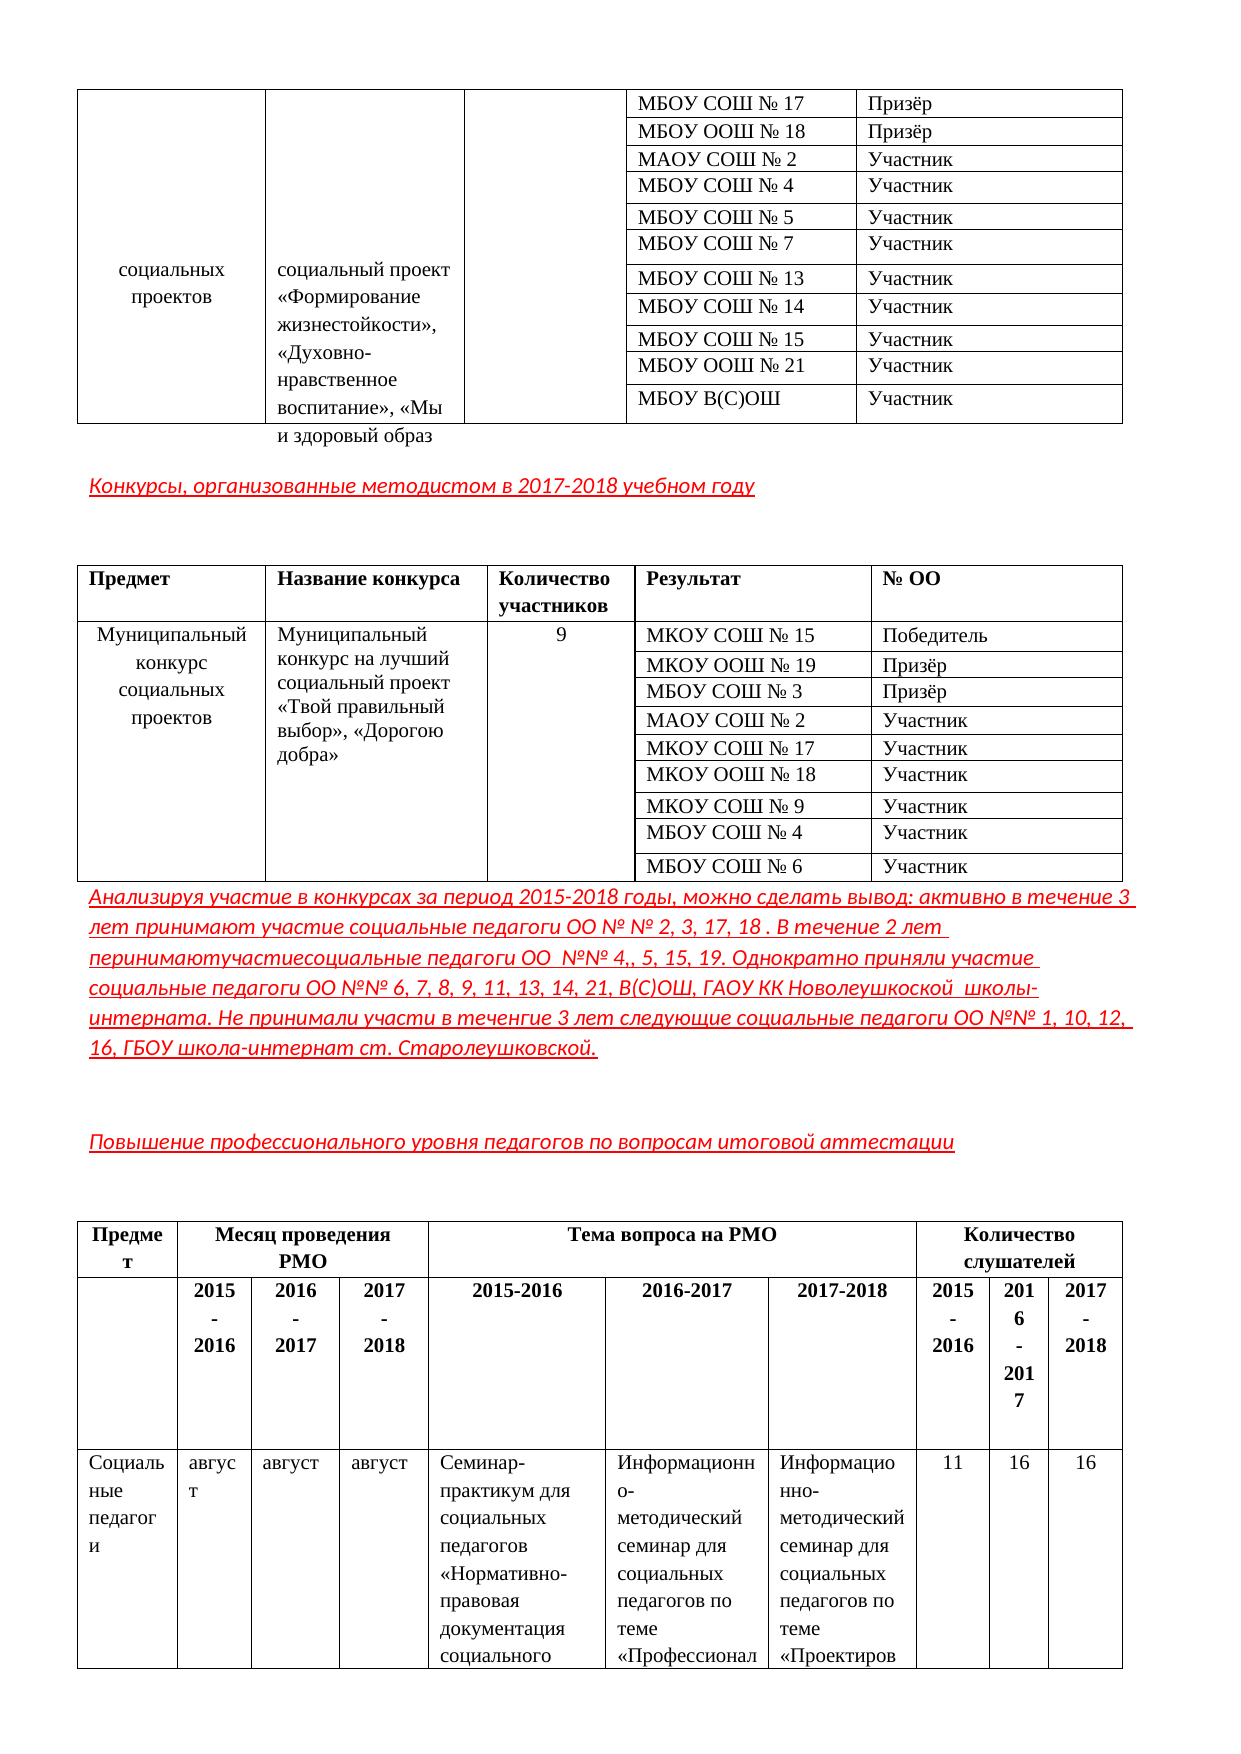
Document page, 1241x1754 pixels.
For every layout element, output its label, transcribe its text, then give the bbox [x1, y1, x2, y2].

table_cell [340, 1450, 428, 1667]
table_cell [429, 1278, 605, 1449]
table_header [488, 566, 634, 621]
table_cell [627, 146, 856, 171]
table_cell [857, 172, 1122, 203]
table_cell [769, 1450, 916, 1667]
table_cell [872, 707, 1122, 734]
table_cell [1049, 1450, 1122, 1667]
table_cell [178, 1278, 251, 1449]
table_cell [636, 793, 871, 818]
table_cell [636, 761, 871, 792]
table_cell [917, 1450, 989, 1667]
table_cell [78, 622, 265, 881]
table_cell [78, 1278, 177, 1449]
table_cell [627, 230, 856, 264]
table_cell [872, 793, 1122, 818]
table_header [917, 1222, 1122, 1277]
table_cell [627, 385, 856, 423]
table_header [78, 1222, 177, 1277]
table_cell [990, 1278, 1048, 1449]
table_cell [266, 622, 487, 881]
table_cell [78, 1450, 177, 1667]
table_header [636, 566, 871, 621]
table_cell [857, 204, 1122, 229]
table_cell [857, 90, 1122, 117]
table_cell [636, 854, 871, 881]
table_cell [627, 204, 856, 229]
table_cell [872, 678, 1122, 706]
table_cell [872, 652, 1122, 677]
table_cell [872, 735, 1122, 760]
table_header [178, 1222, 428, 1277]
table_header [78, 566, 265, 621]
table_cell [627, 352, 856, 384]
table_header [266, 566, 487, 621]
text Конкурсы, организованные методистом в 2017-2018 учебном году [89, 471, 1152, 499]
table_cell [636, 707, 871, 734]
text Повышение профессионального уровня педагогов по вопросам итоговой аттестации [89, 1127, 1152, 1155]
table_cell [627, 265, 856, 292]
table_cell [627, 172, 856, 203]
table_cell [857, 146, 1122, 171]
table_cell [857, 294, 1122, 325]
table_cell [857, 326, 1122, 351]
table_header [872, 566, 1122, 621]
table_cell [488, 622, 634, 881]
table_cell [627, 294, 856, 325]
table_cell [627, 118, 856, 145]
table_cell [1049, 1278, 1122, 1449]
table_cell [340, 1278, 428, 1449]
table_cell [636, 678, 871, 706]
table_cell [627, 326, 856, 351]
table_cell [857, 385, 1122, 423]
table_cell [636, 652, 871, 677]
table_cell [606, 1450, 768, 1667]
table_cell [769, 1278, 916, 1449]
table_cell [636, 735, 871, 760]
text Анализируя участие в конкурсах за период 2015-2018 годы, можно сделать вывод: активно в течение 3 лет принимают участие социальные педагоги ОО № № 2, 3, 17, 18 . В течение 2 лет перинимаютучастиесоциальные педагоги ОО №№ 4,, 5, 15, 19. Однократно приняли участие социальные педагоги ОО №№ 6, 7, 8, 9, 11, 13, 14, 21, В(С)ОШ, ГАОУ КК Новолеушкоской школы-интерната. Не принимали участи в теченгие 3 лет следующие социальные педагоги ОО №№ 1, 10, 12, 16, ГБОУ школа-интернат ст. Старолеушковской. [89, 882, 1152, 1061]
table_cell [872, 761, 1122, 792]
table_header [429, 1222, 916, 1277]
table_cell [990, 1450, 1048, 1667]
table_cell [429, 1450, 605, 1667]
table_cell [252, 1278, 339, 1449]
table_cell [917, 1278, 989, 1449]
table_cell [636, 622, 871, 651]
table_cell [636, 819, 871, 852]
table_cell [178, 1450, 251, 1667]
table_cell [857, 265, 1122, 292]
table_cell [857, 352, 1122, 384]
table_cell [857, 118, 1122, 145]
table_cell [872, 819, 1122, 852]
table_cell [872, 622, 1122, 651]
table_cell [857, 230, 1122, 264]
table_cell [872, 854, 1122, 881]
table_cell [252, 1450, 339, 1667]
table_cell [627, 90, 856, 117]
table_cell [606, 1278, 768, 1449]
